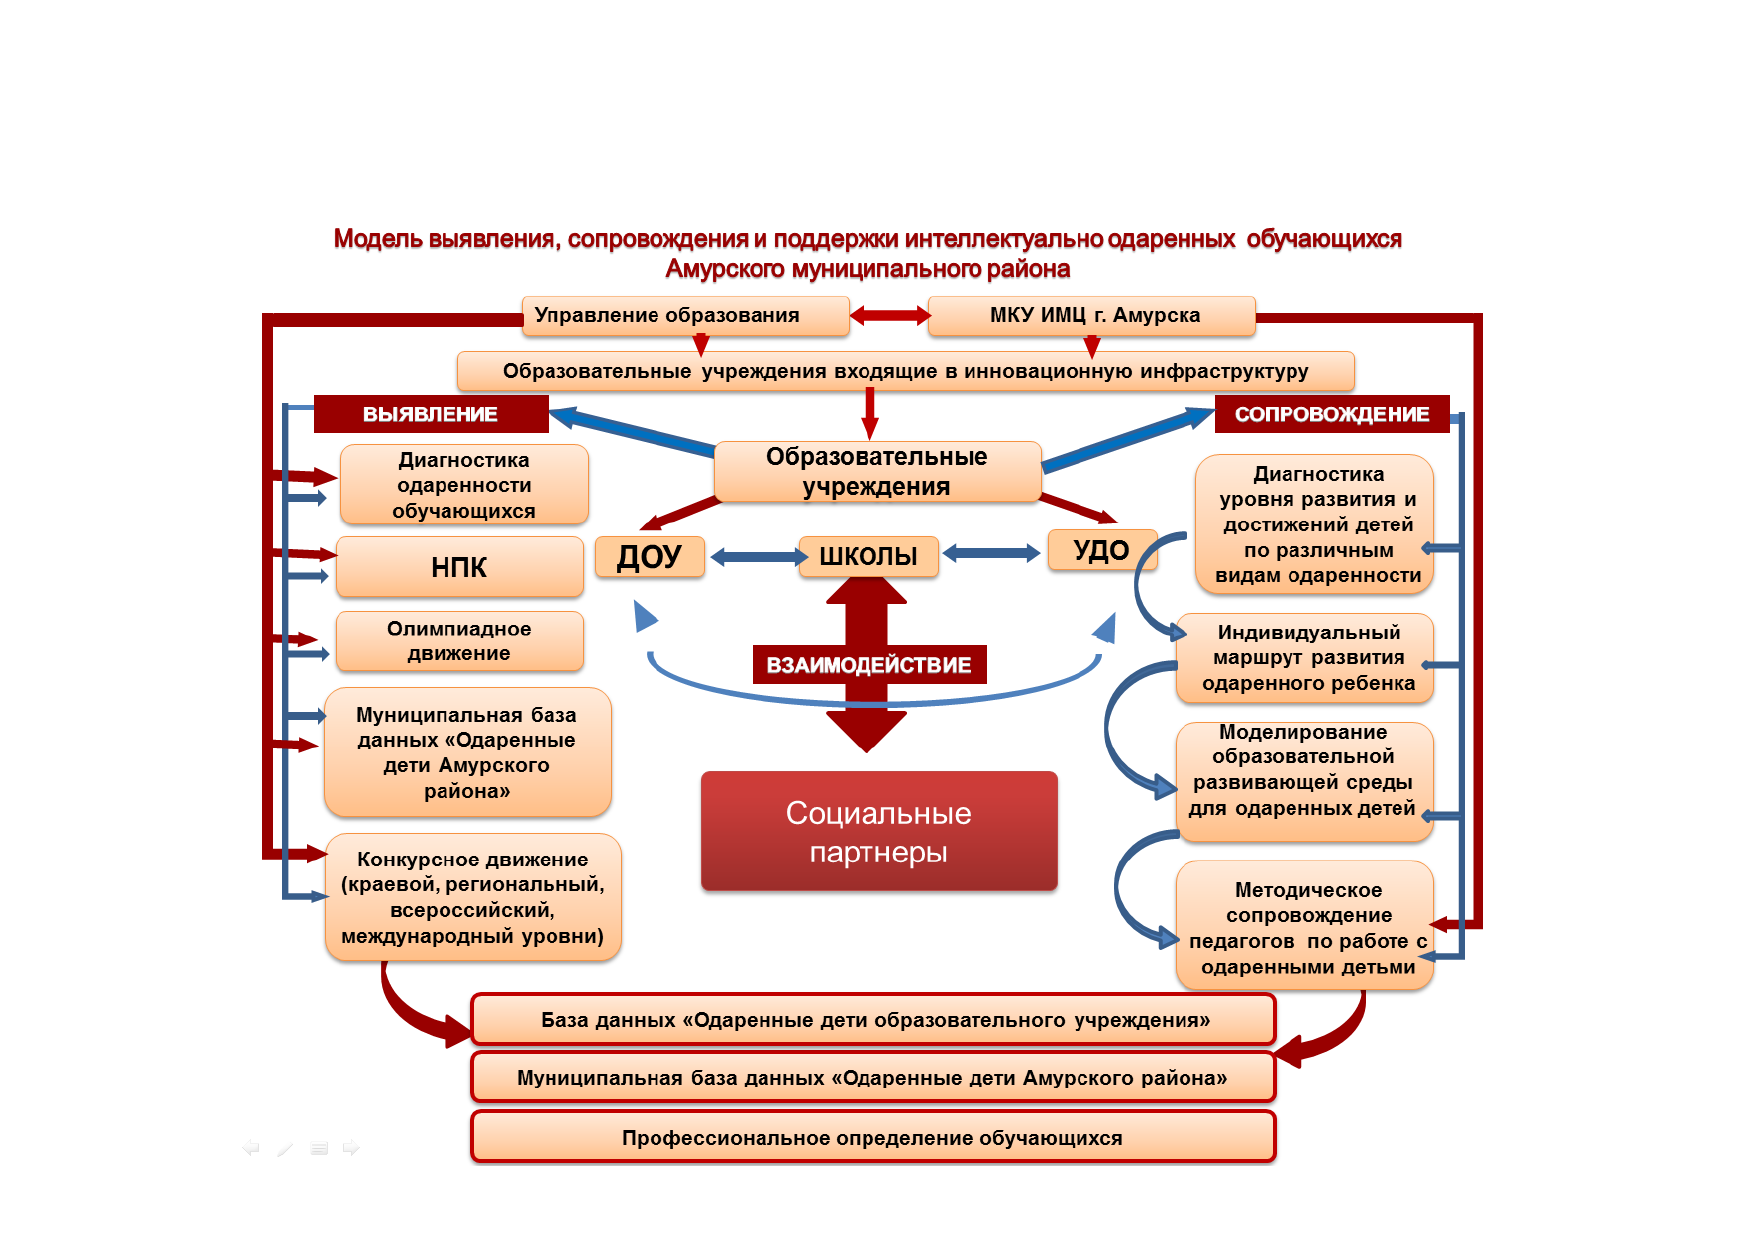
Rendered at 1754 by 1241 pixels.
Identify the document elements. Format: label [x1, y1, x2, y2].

picture [234, 217, 1502, 1166]
